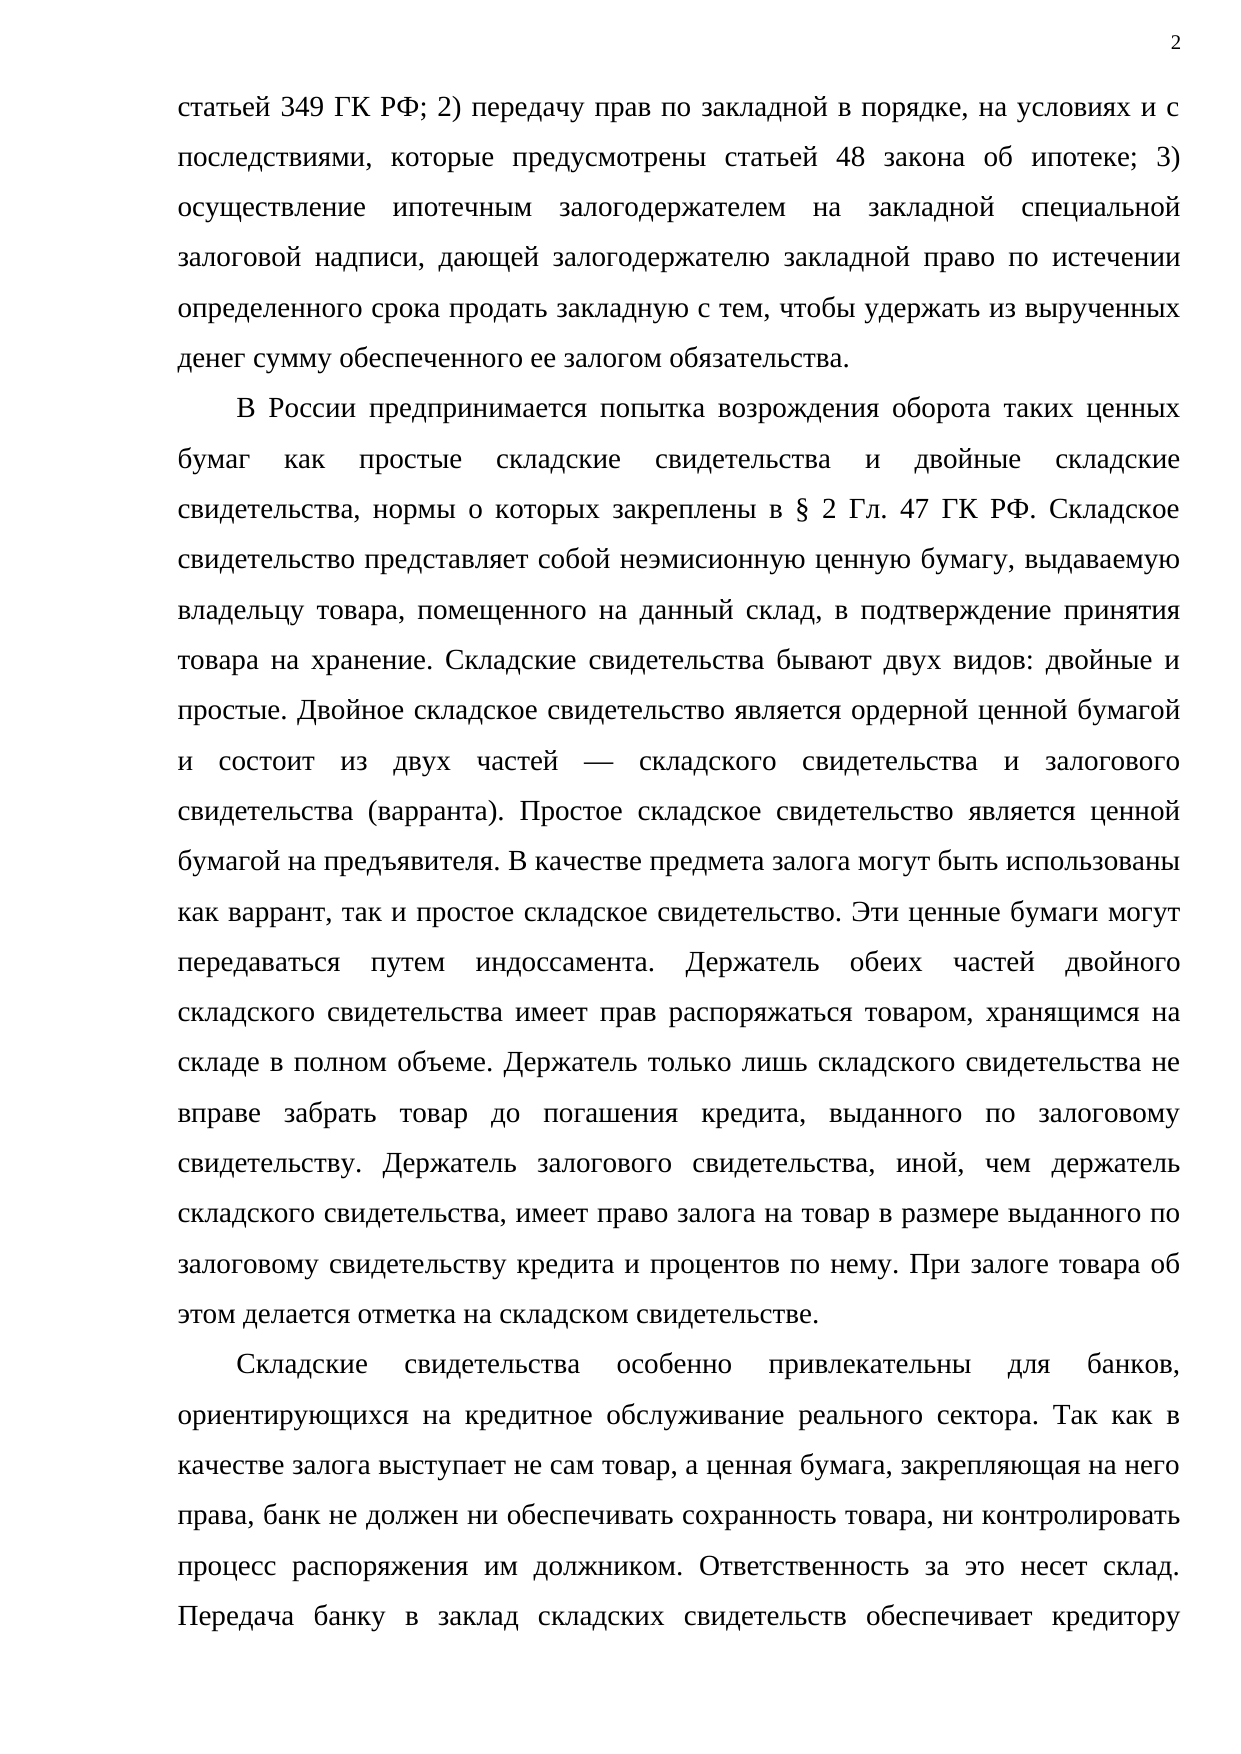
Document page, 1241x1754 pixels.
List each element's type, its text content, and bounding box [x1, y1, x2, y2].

text В России предпринимается попытка возрождения оборота таких ценных бумаг как простые складские свидетельства и двойные складские свидетельства, нормы о которых закреплены в § 2 Гл. 47 ГК РФ. Складское свидетельство представляет собой неэмисионную ценную бумагу, выдаваемую владельцу товара, помещенного на данный склад, в подтверждение принятия товара на хранение. Складские свидетельства бывают двух видов: двойные и простые. Двойное складское свидетельство является ордерной ценной бумагой и состоит из двух частей — складского свидетельства и залогового свидетельства (варранта). Простое складское свидетельство является ценной бумагой на предъявителя. В качестве предмета залога могут быть использованы как варрант, так и простое складское свидетельство. Эти ценные бумаги могут передаваться путем индоссамента. Держатель обеих частей двойного складского свидетельства имеет прав распоряжаться товаром, хранящимся на складе в полном объеме. Держатель только лишь складского свидетельства не вправе забрать товар до погашения кредита, выданного по залоговому свидетельству. Держатель залогового свидетельства, иной, чем держатель складского свидетельства, имеет право залога на товар в размере выданного по залоговому свидетельству кредита и процентов по нему. При залоге товара об этом делается отметка на складском свидетельстве. [177, 391, 1181, 1330]
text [177, 1346, 1181, 1632]
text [177, 89, 1181, 374]
